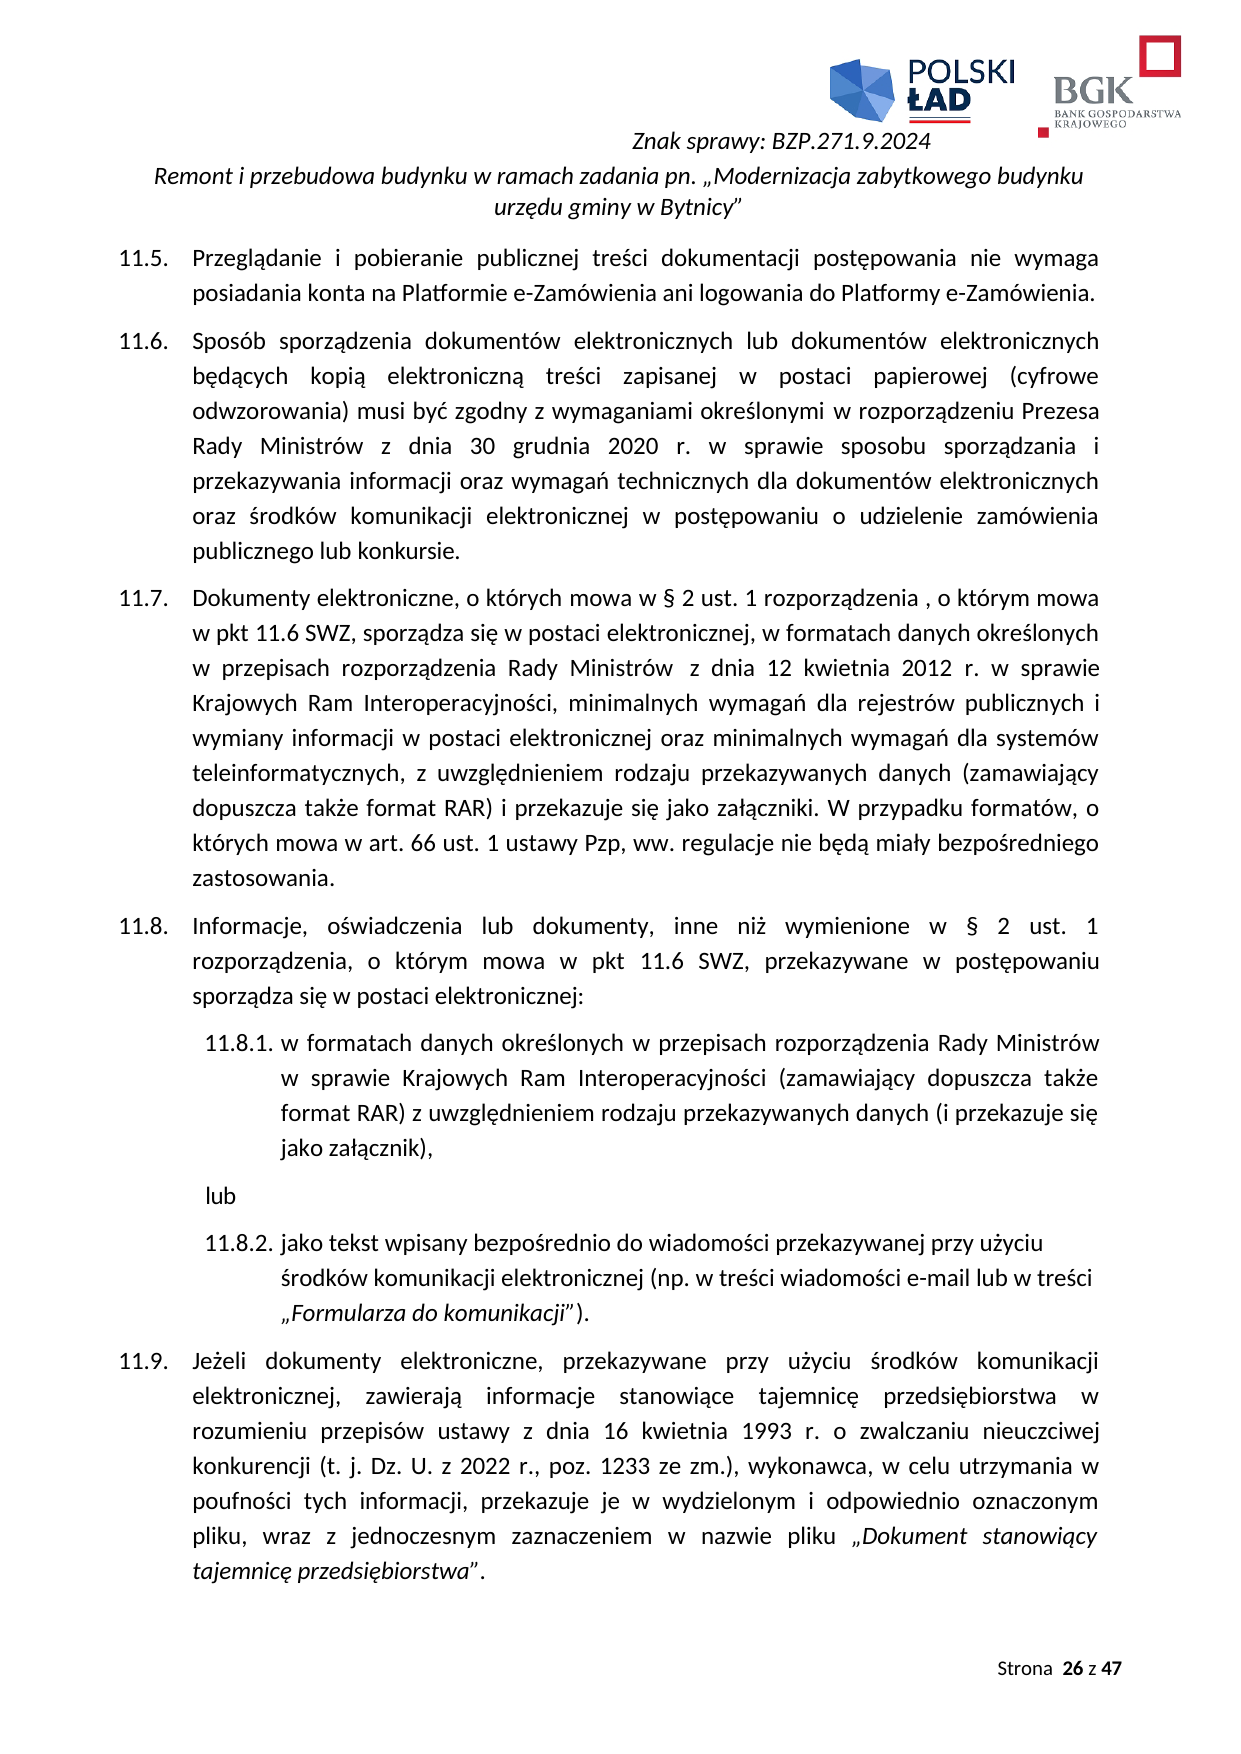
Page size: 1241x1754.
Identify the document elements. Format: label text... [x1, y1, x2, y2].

text lub [205, 1180, 1122, 1210]
list Sposób sporządzenia dokumentów elektronicznych lub dokumentów elektronicznych będących kopią elektroniczną treści zapisanej w postaci papierowej (cyfrowe odwzorowania) musi być zgodny z wymaganiami określonymi w rozporządzeniu Prezesa Rady Ministrów z dnia 30 grudnia 2020 r. w sprawie sposobu sporządzania i przekazywania informacji oraz wymagań technicznych dla dokumentów elektronicznych oraz środków komunikacji elektronicznej w postępowaniu o udzielenie zamówienia publicznego lub konkursie. [118, 325, 1100, 565]
list Przeglądanie i pobieranie publicznej treści dokumentacji postępowania nie wymaga posiadania konta na Platformie e-Zamówienia ani logowania do Platformy e-Zamówienia. [118, 242, 1100, 308]
list Jeżeli dokumenty elektroniczne, przekazywane przy użyciu środków komunikacji elektronicznej, zawierają informacje stanowiące tajemnicę przedsiębiorstwa w rozumieniu przepisów ustawy z dnia 16 kwietnia 1993 r. o zwalczaniu nieuczciwej konkurencji (t. j. Dz. U. z 2022 r., poz. 1233 ze zm.), wykonawca, w celu utrzymania w poufności tych informacji, przekazuje je w wydzielonym i odpowiednio oznaczonym pliku, wraz z jednoczesnym zaznaczeniem w nazwie pliku „Dokument stanowiący tajemnicę przedsiębiorstwa”. [118, 1345, 1100, 1585]
list Dokumenty elektroniczne, o których mowa w § 2 ust. 1 rozporządzenia , o którym mowa w pkt 11.6 SWZ, sporządza się w postaci elektronicznej, w formatach danych określonych w przepisach rozporządzenia Rady Ministrów z dnia 12 kwietnia 2012 r. w sprawie Krajowych Ram Interoperacyjności, minimalnych wymagań dla rejestrów publicznych i wymiany informacji w postaci elektronicznej oraz minimalnych wymagań dla systemów teleinformatycznych, z uwzględnieniem rodzaju przekazywanych danych (zamawiający dopuszcza także format RAR) i przekazuje się jako załączniki. W przypadku formatów, o których mowa w art. 66 ust. 1 ustawy Pzp, ww. regulacje nie będą miały bezpośredniego zastosowania. [118, 582, 1100, 893]
list w formatach danych określonych w przepisach rozporządzenia Rady Ministrów w sprawie Krajowych Ram Interoperacyjności (zamawiający dopuszcza także format RAR) z uwzględnieniem rodzaju przekazywanych danych (i przekazuje się jako załącznik), [204, 1027, 1099, 1163]
list Informacje, oświadczenia lub dokumenty, inne niż wymienione w § 2 ust. 1 rozporządzenia, o którym mowa w pkt 11.6 SWZ, przekazywane w postępowaniu sporządza się w postaci elektronicznej: [118, 910, 1100, 1010]
list jako tekst wpisany bezpośrednio do wiadomości przekazywanej przy użyciu środków komunikacji elektronicznej (np. w treści wiadomości e-mail lub w treści „Formularza do komunikacji”). [204, 1227, 1122, 1328]
